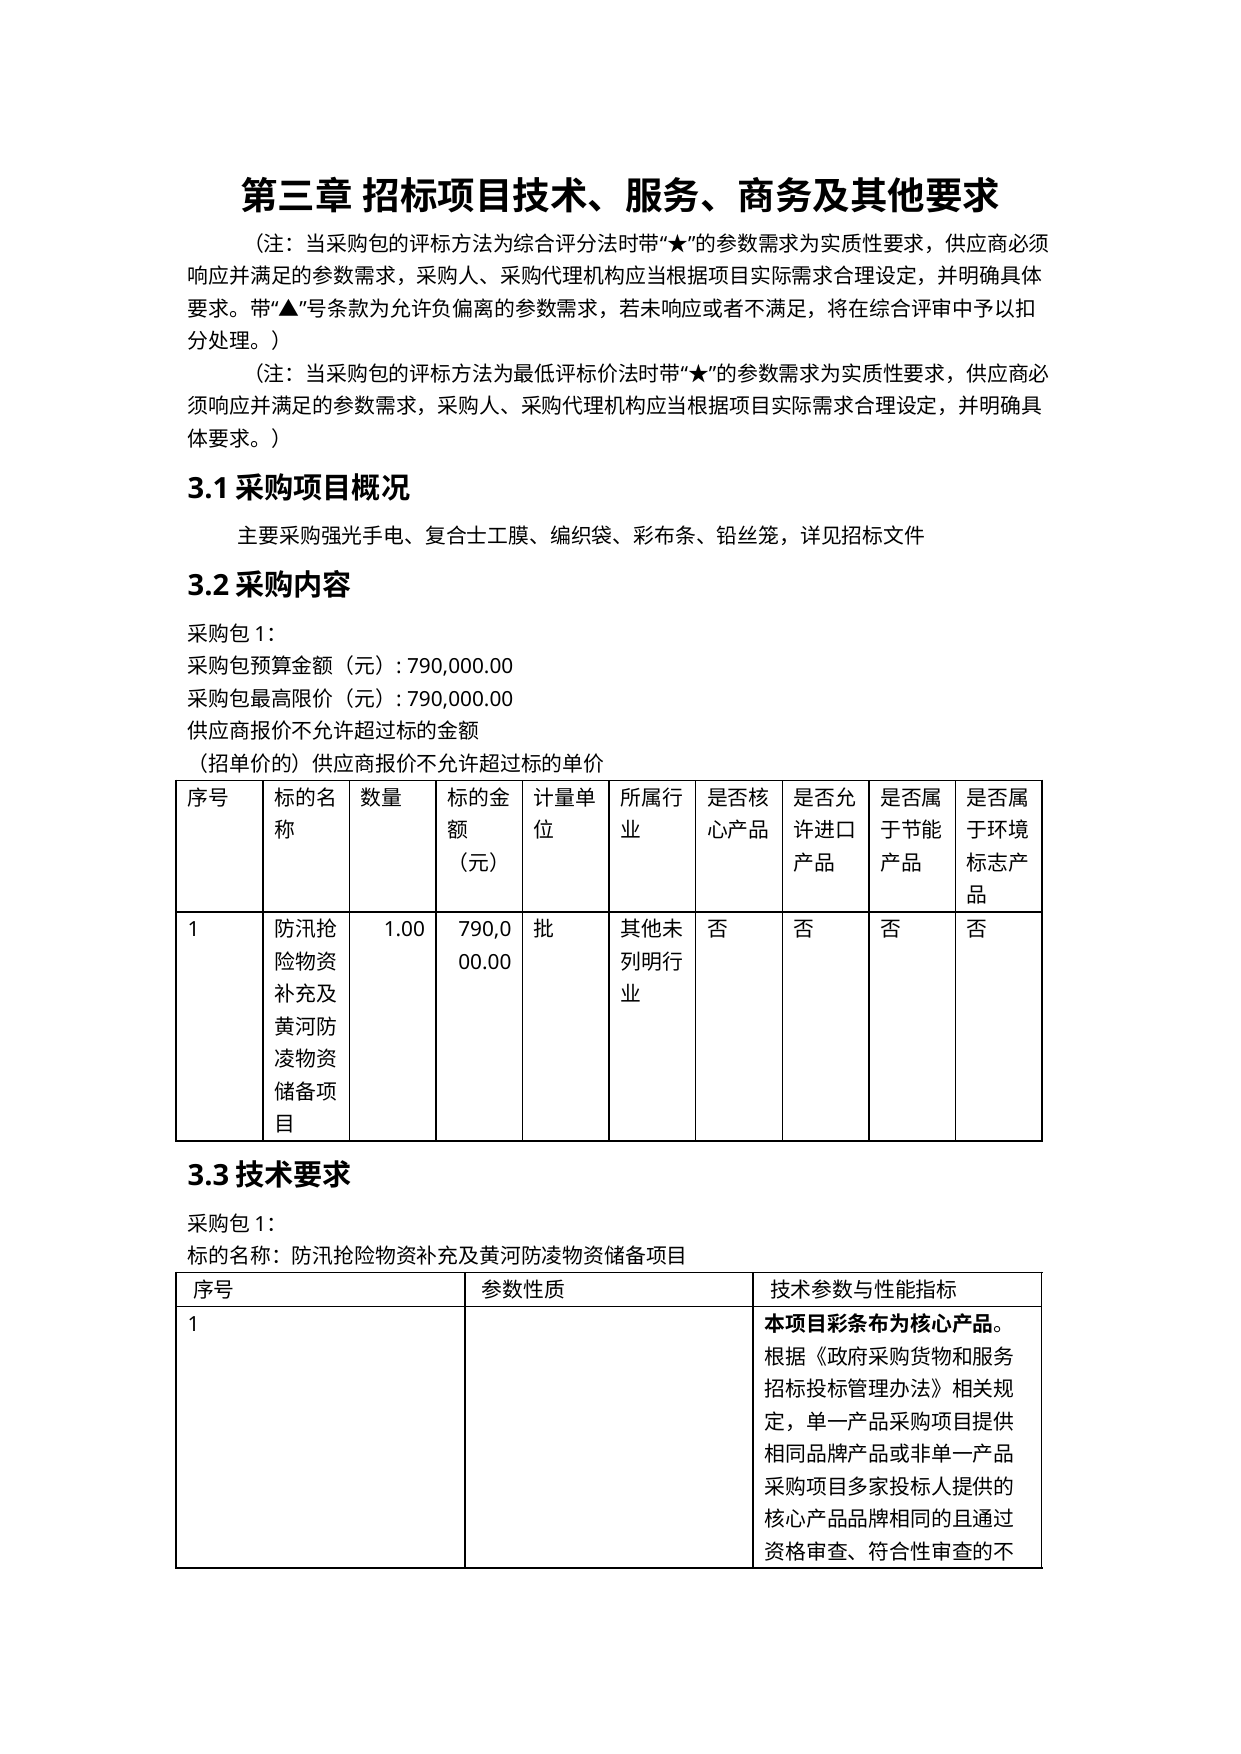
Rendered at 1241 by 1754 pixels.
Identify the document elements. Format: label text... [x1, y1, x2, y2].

table_header 是否允许进口产品 [783, 781, 868, 911]
table_header 计量单位 [523, 781, 608, 911]
table_header 标的名称 [264, 781, 349, 911]
text 采购包预算金额（元）: 790,000.00 [187, 649, 1053, 682]
table_header 序号 [177, 781, 262, 911]
text 第三章 招标项目技术、服务、商务及其他要求 [187, 162, 1053, 227]
table_cell 1 [177, 1307, 464, 1567]
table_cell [754, 1307, 1041, 1567]
table_cell 防汛抢险物资补充及黄河防凌物资储备项目 [264, 913, 349, 1140]
table_cell 否 [870, 913, 955, 1140]
table_header 标的金额 （元） [437, 781, 522, 911]
text （招单价的）供应商报价不允许超过标的单价 [187, 747, 1053, 779]
text （注：当采购包的评标方法为最低评标价法时带“★”的参数需求为实质性要求，供应商必须响应并满足的参数需求，采购人、采购代理机构应当根据项目实际需求合理设定，并明确具体要求。） [187, 357, 1053, 454]
text （注：当采购包的评标方法为综合评分法时带“★”的参数需求为实质性要求，供应商必须响应并满足的参数需求，采购人、采购代理机构应当根据项目实际需求合理设定，并明确具体要求。带“▲”号条款为允许负偏离的参数需求，若未响应或者不满足，将在综合评审中予以扣分处理。） [187, 227, 1053, 357]
table_cell 1.00 [350, 913, 435, 1140]
table_cell 否 [783, 913, 868, 1140]
text 标的名称：防汛抢险物资补充及黄河防凌物资储备项目 [187, 1239, 1053, 1272]
table_header 是否属于环境标志产品 [956, 781, 1041, 911]
text 采购包最高限价（元）: 790,000.00 [187, 682, 1053, 714]
text 供应商报价不允许超过标的金额 [187, 714, 1053, 747]
table_header 数量 [350, 781, 435, 911]
table_cell 否 [696, 913, 782, 1140]
text 3.3技术要求 [187, 1142, 1053, 1207]
table_cell [466, 1307, 752, 1567]
table_cell 1 [177, 913, 262, 1140]
table_header 是否核心产品 [696, 781, 782, 911]
table_cell 否 [956, 913, 1041, 1140]
table_header 序号 [177, 1273, 464, 1306]
text 采购包1： [187, 1207, 1053, 1239]
table_header 所属行业 [610, 781, 695, 911]
text 主要采购强光手电、复合士工膜、编织袋、彩布条、铅丝笼，详见招标文件 [187, 519, 1053, 552]
text 3.2采购内容 [187, 552, 1053, 617]
table_cell 批 [523, 913, 608, 1140]
text 3.1采购项目概况 [187, 454, 1053, 519]
table_cell 790,000.00 [437, 913, 522, 1140]
text 采购包1： [187, 617, 1053, 649]
table_header 技术参数与性能指标 [754, 1273, 1041, 1306]
table_header 是否属于节能产品 [870, 781, 955, 911]
table_header 参数性质 [466, 1273, 752, 1306]
table_cell 其他未列明行业 [610, 913, 695, 1140]
